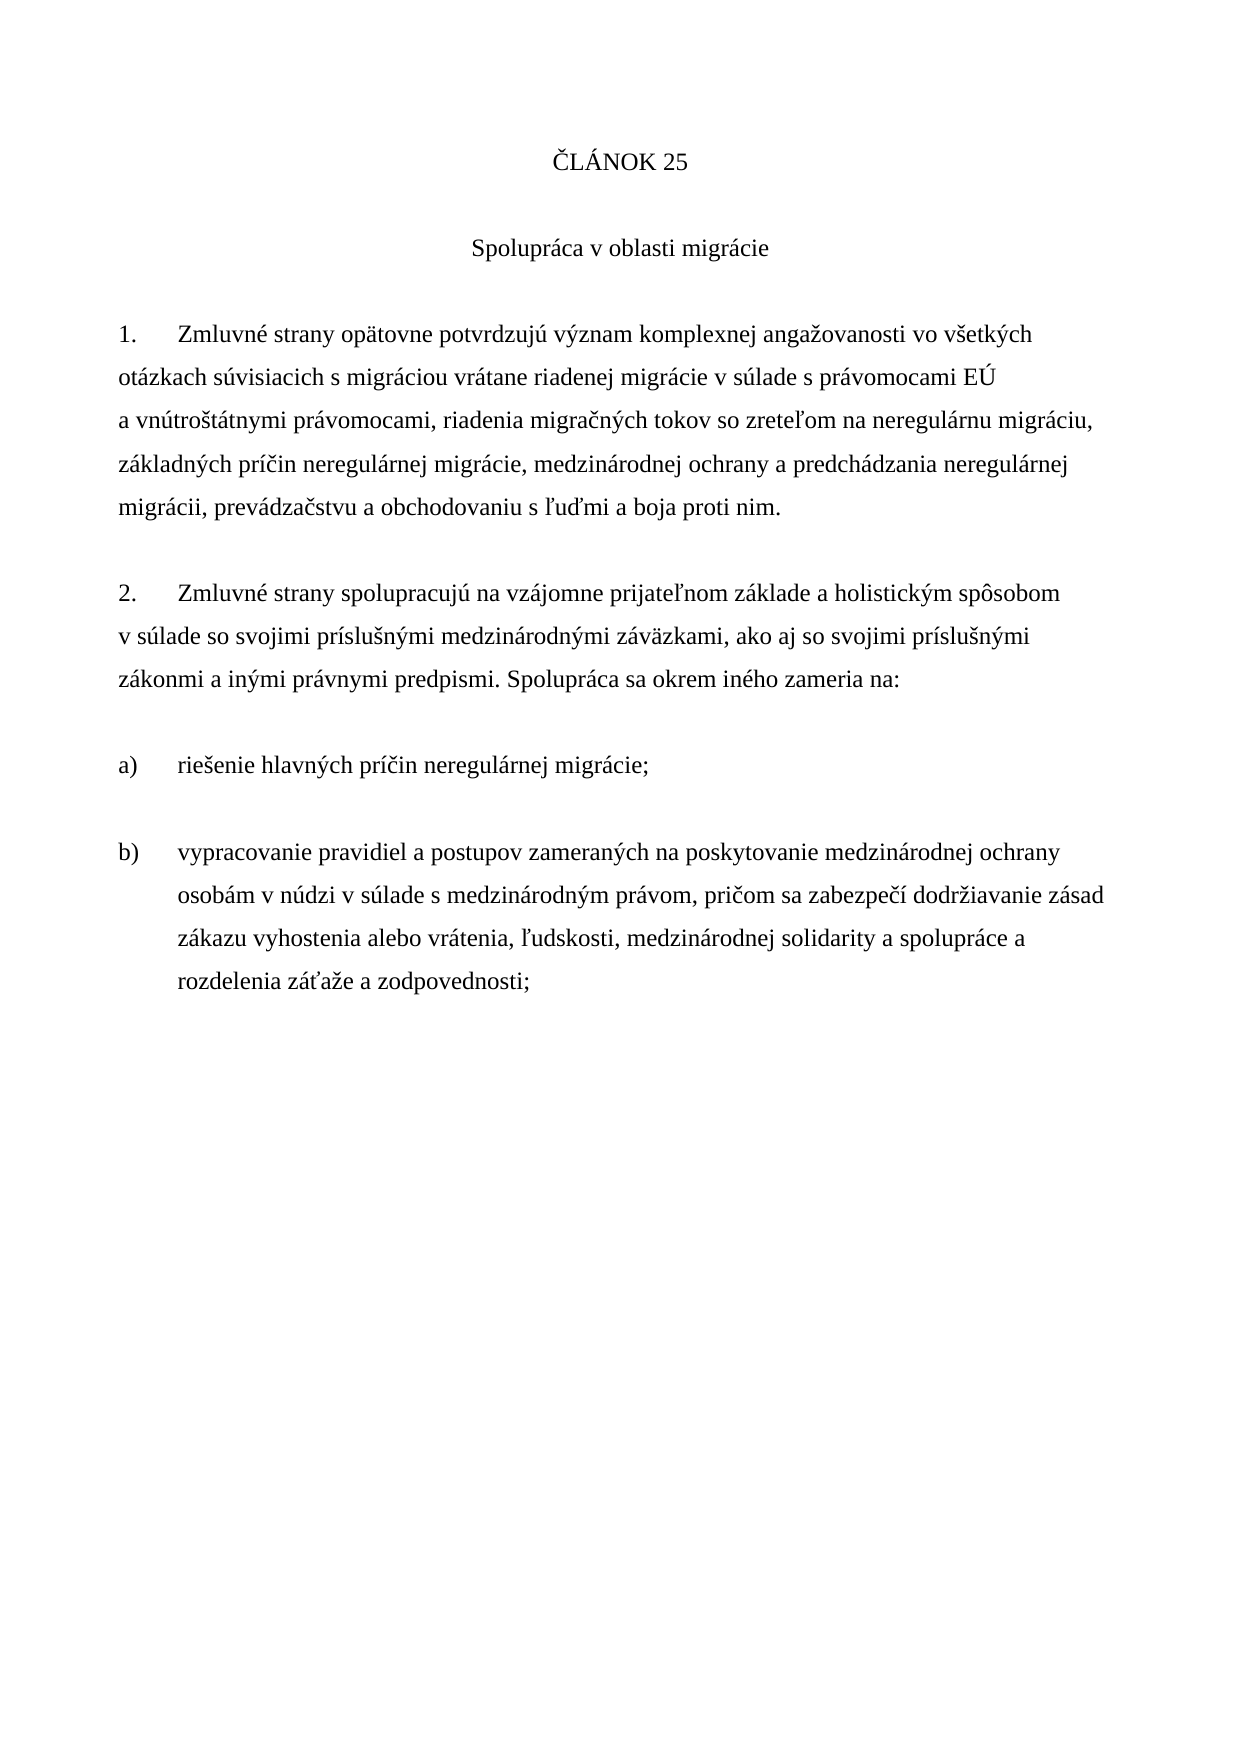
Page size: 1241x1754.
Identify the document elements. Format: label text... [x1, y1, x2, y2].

text a) riešenie hlavných príčin neregulárnej migrácie; [118, 751, 1122, 779]
text b) vypracovanie pravidiel a postupov zameraných na poskytovanie medzinárodnej ochrany osobám v núdzi v súlade s medzinárodným právom, pričom sa zabezpečí dodržiavanie zásad zákazu vyhostenia alebo vrátenia, ľudskosti, medzinárodnej solidarity a spolupráce a rozdelenia záťaže a zodpovednosti; [118, 837, 1122, 995]
text ČLÁNOK 25 [118, 147, 1122, 176]
text Spolupráca v oblasti migrácie [118, 233, 1122, 262]
text 1. Zmluvné strany opätovne potvrdzujú význam komplexnej angažovanosti vo všetkých otázkach súvisiacich s migráciou vrátane riadenej migrácie v súlade s právomocami EÚ a vnútroštátnymi právomocami, riadenia migračných tokov so zreteľom na neregulárnu migráciu, základných príčin neregulárnej migrácie, medzinárodnej ochrany a predchádzania neregulárnej migrácii, prevádzačstvu a obchodovaniu s ľuďmi a boja proti nim. [118, 319, 1122, 521]
text 2. Zmluvné strany spolupracujú na vzájomne prijateľnom základe a holistickým spôsobom v súlade so svojimi príslušnými medzinárodnými záväzkami, ako aj so svojimi príslušnými zákonmi a inými právnymi predpismi. Spolupráca sa okrem iného zameria na: [118, 578, 1122, 693]
